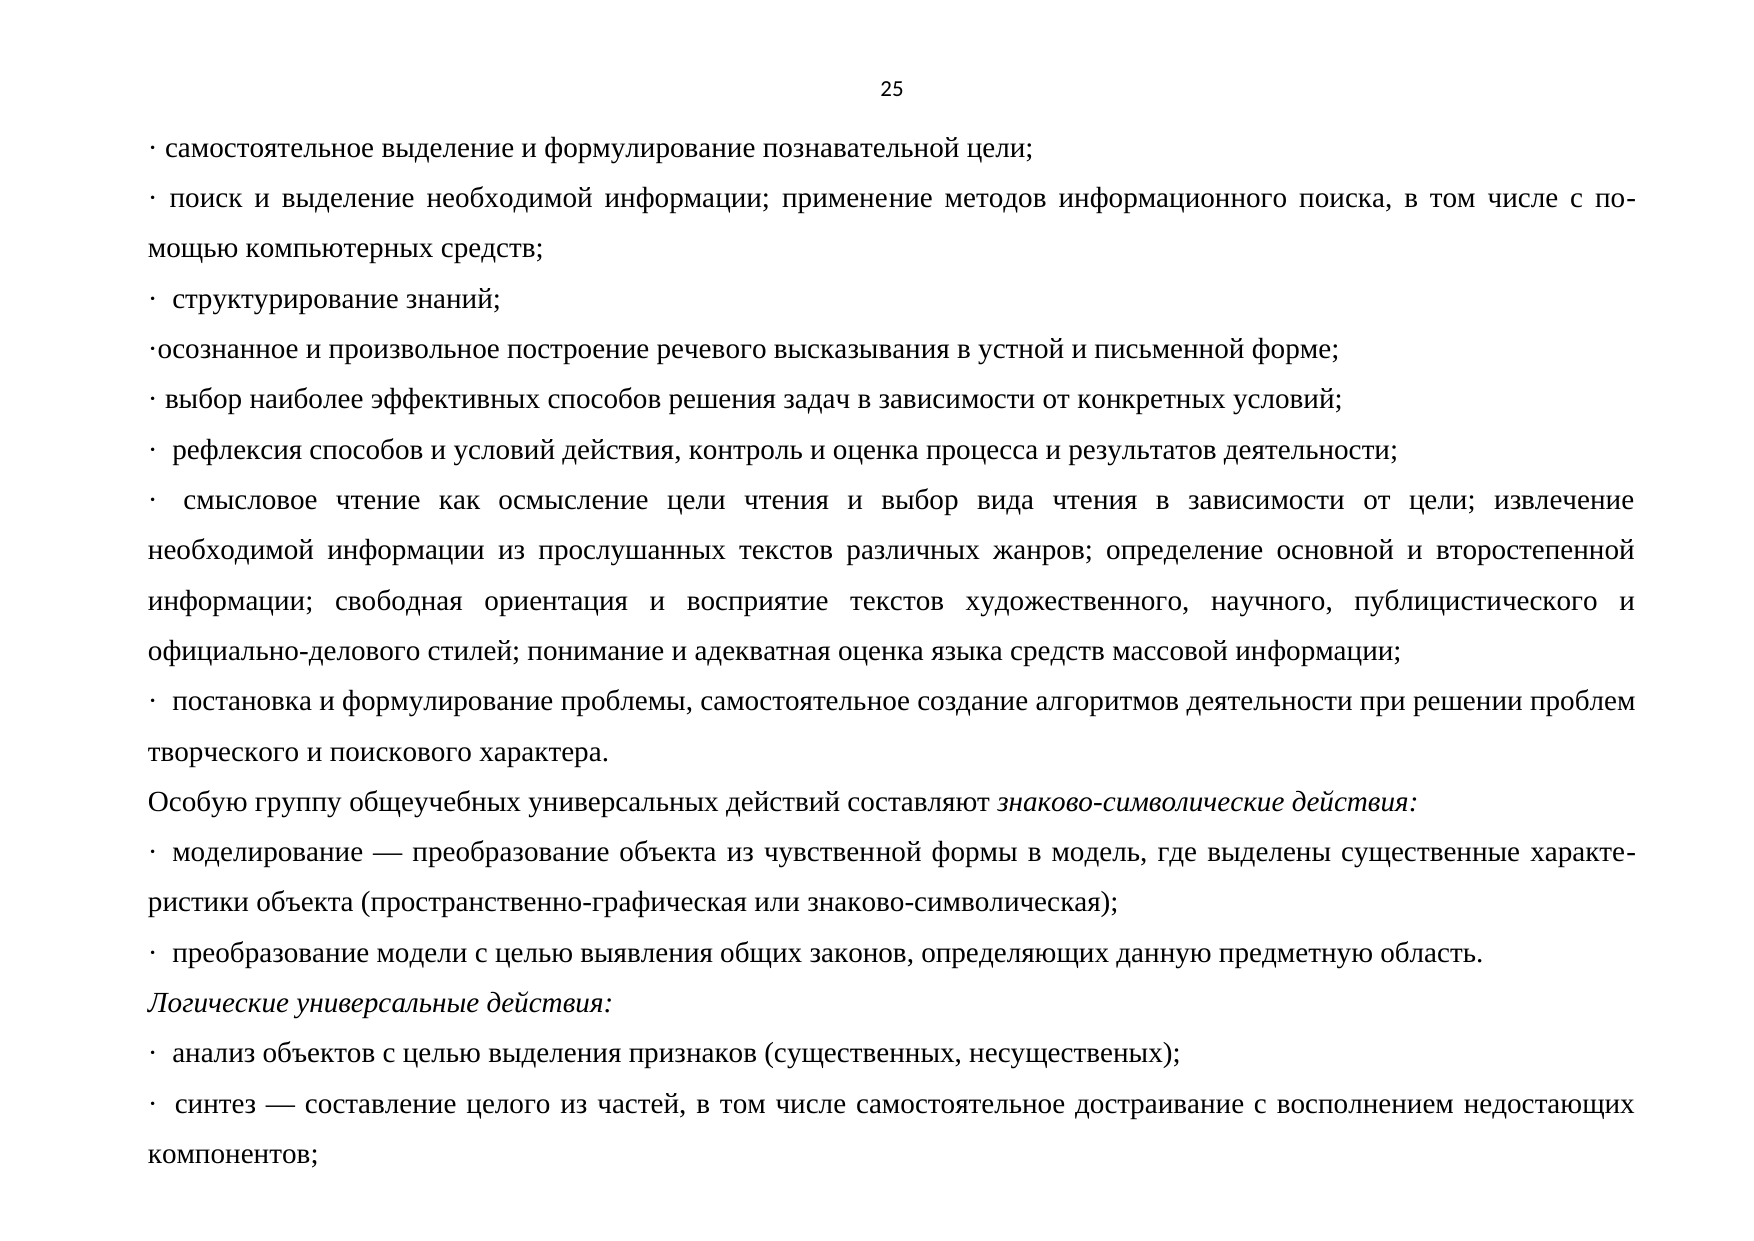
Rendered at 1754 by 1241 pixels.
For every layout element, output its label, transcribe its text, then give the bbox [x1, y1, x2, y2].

text · постановка и формулирование проблемы, самостоятельное создание алгоритмов деятельности при решении проблем творческого и поискового характера. [148, 683, 1636, 767]
text · анализ объектов с целью выделения признаков (существенных, несущественых); [148, 1036, 1636, 1069]
text Логические универсальные действия: [148, 985, 1636, 1019]
text · синтез — составление целого из частей, в том числе самостоятельное достраивание с восполнением недостающих компонентов; [148, 1086, 1636, 1170]
text · самостоятельное выделение и формулирование познавательной цели; [148, 130, 1636, 163]
text · смысловое чтение как осмысление цели чтения и выбор вида чтения в зависимости от цели; извлечение необходимой информации из прослушанных текстов различных жанров; определение основной и второстепенной информации; свободная ориентация и восприятие текстов художественного, научного, публицистического и официально-делового стилей; понимание и адекватная оценка языка средств массовой информации; [148, 482, 1636, 667]
text ·осознанное и произвольное построение речевого высказывания в устной и письменной форме; [148, 331, 1636, 365]
text · структурирование знаний; [148, 281, 1636, 314]
text · преобразование модели с целью выявления общих законов, определяющих данную предметную область. [148, 935, 1636, 968]
text · выбор наиболее эффективных способов решения задач в зависимости от конкретных условий; [148, 381, 1636, 415]
text · поиск и выделение необходимой информации; применение методов информационного поиска, в том числе с помощью компьютерных средств; [148, 180, 1636, 264]
text · рефлексия способов и условий действия, контроль и оценка процесса и результатов деятельности; [148, 432, 1636, 465]
text · моделирование — преобразование объекта из чувственной формы в модель, где выделены существенные характеристики объекта (пространственно-графическая или знаково-символическая); [148, 834, 1636, 918]
text Особую группу общеучебных универсальных действий составляют знаково-символические действия: [148, 784, 1636, 817]
